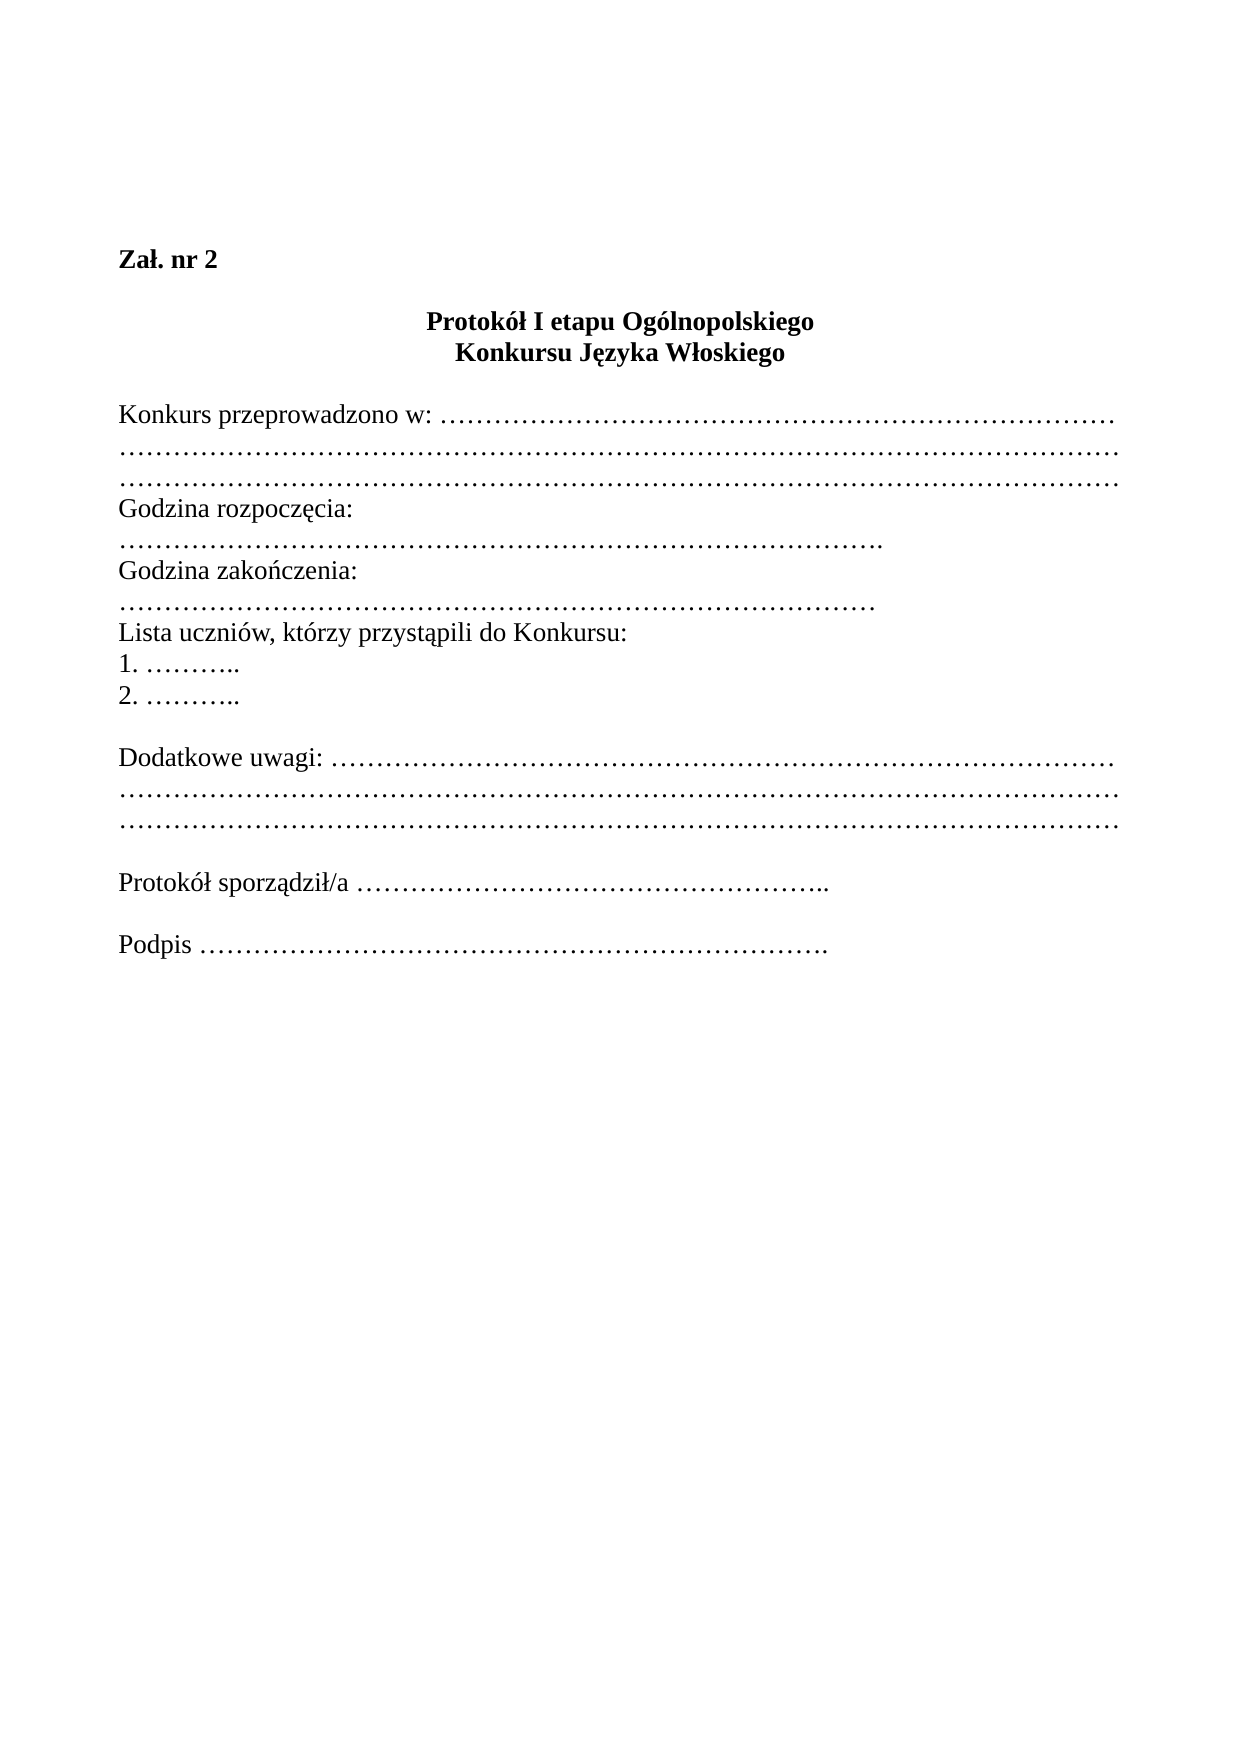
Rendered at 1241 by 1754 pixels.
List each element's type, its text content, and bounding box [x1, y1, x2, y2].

text …………………………………………………………………………………………………………………………………………………………………………………………………… [118, 429, 1122, 492]
text …………………………………………………………………………………………………………………………………………………………………………………………………… [118, 772, 1122, 834]
text 2. ……….. [118, 679, 1122, 710]
text Protokół sporządził/a …………………………………………….. [118, 866, 1122, 897]
text Lista uczniów, którzy przystąpili do Konkursu: [118, 616, 1122, 648]
text Godzina zakończenia: ………………………………………………………………………… [118, 554, 1122, 616]
text Podpis ……………………………………………………………. [118, 928, 1122, 959]
text Konkurs przeprowadzono w: ………………………………………………………………… [118, 398, 1122, 429]
text Dodatkowe uwagi: …………………………………………………………………………… [118, 741, 1122, 772]
text 1. ……….. [118, 648, 1122, 679]
text Konkursu Języka Włoskiego [118, 336, 1122, 367]
text Protokół I etapu Ogólnopolskiego [118, 305, 1122, 336]
text Godzina rozpoczęcia: …………………………………………………………………………. [118, 492, 1122, 554]
text Zał. nr 2 [118, 243, 1122, 274]
